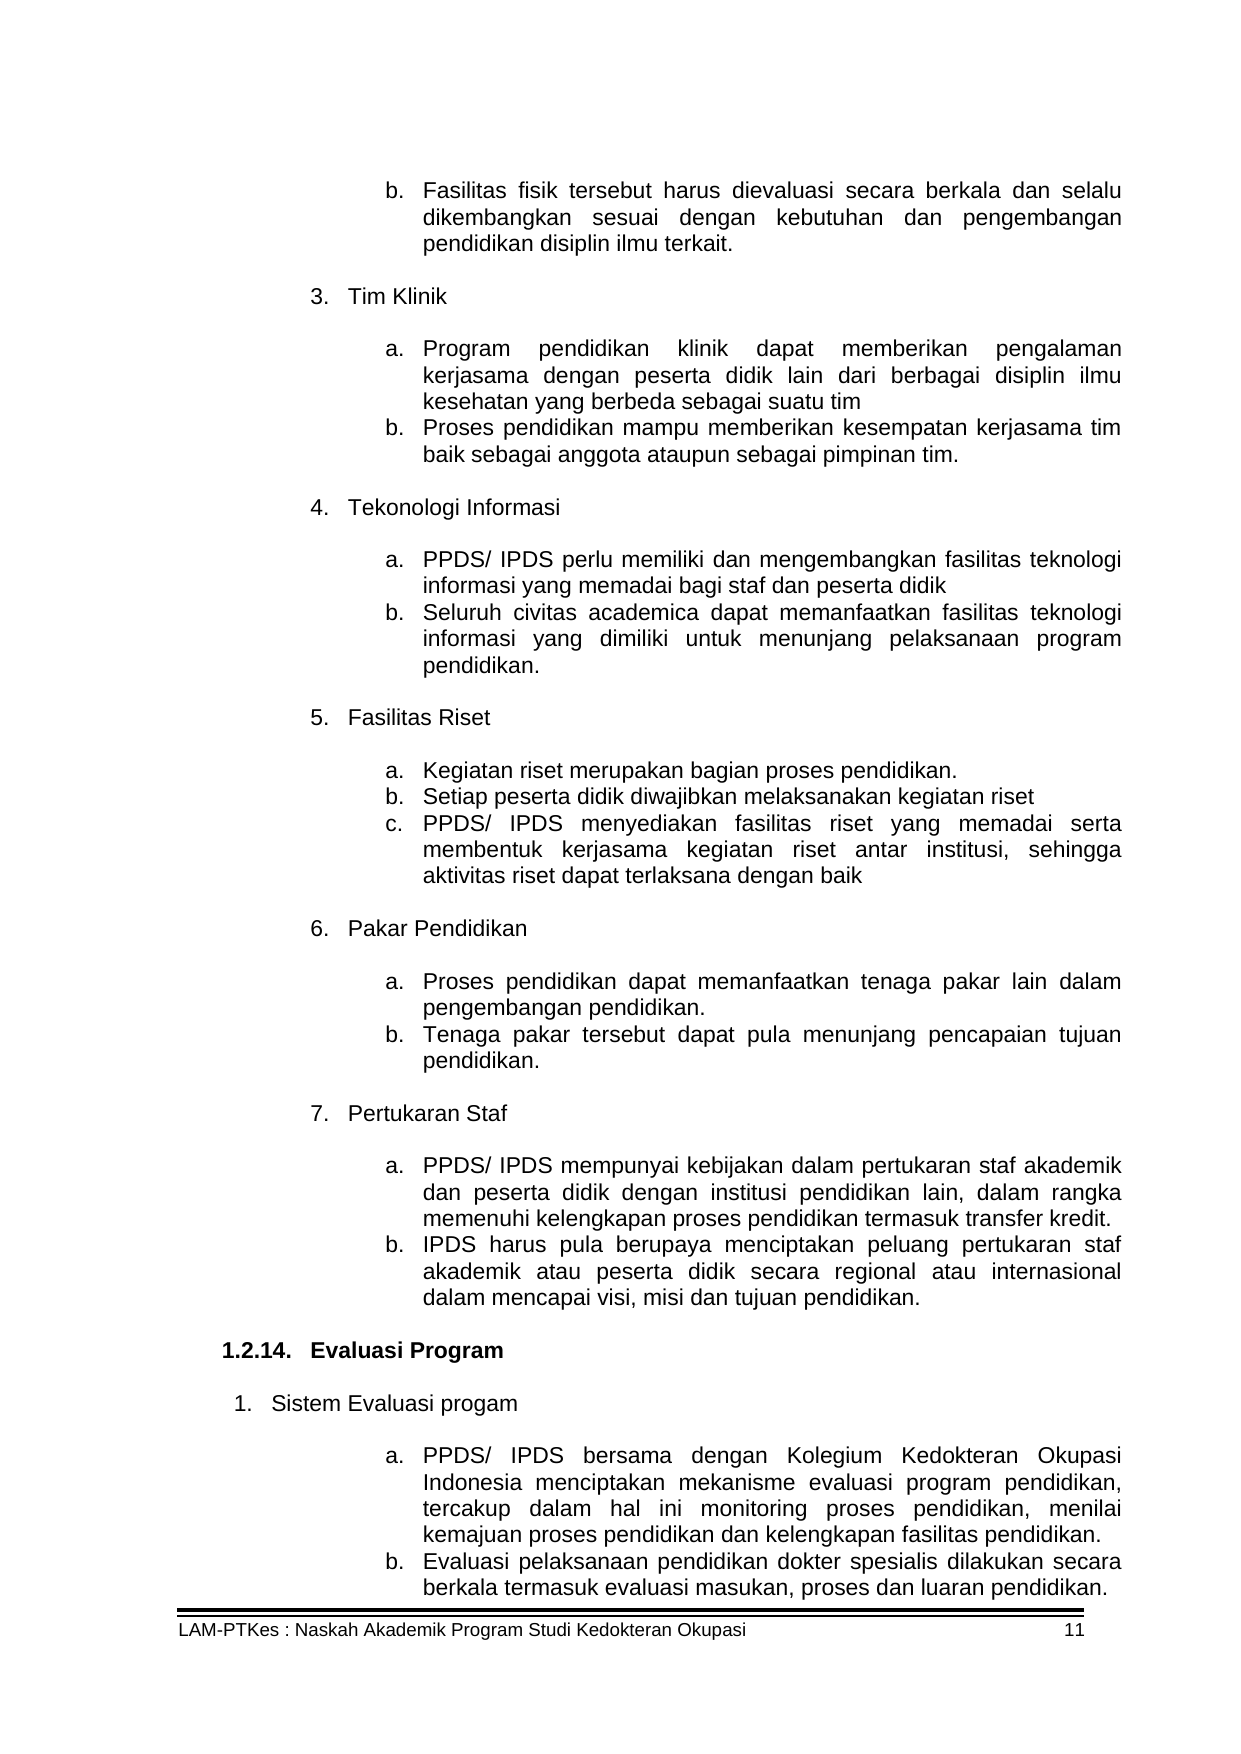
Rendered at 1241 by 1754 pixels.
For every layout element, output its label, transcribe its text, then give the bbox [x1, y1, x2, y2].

list Proses pendidikan dapat memanfaatkan tenaga pakar lain dalam pengembangan pendidikan. [385, 968, 1122, 1021]
list Seluruh civitas academica dapat memanfaatkan fasilitas teknologi informasi yang dimiliki untuk menunjang pelaksanaan program pendidikan. [385, 599, 1122, 678]
list Fasilitas fisik tersebut harus dievaluasi secara berkala dan selalu dikembangkan sesuai dengan kebutuhan dan pengembangan pendidikan disiplin ilmu terkait. [385, 177, 1122, 256]
list Tenaga pakar tersebut dapat pula menunjang pencapaian tujuan pendidikan. [385, 1021, 1122, 1073]
list Evaluasi Program [222, 1337, 1122, 1363]
list Proses pendidikan mampu memberikan kesempatan kerjasama tim baik sebagai anggota ataupun sebagai pimpinan tim. [385, 414, 1122, 467]
list Sistem Evaluasi progam [233, 1389, 1122, 1416]
list Pakar Pendidikan [310, 915, 1122, 941]
list PPDS/ IPDS bersama dengan Kolegium Kedokteran Okupasi Indonesia menciptakan mekanisme evaluasi program pendidikan, tercakup dalam hal ini monitoring proses pendidikan, menilai kemajuan proses pendidikan dan kelengkapan fasilitas pendidikan. [385, 1442, 1122, 1548]
list Fasilitas Riset [310, 704, 1122, 731]
list Tekonologi Informasi [310, 493, 1122, 520]
list Kegiatan riset merupakan bagian proses pendidikan. [385, 757, 1122, 783]
list PPDS/ IPDS perlu memiliki dan mengembangkan fasilitas teknologi informasi yang memadai bagi staf dan peserta didik [385, 546, 1122, 599]
list Setiap peserta didik diwajibkan melaksanakan kegiatan riset [385, 783, 1122, 810]
list PPDS/ IPDS menyediakan fasilitas riset yang memadai serta membentuk kerjasama kegiatan riset antar institusi, sehingga aktivitas riset dapat terlaksana dengan baik [385, 810, 1122, 889]
list Evaluasi pelaksanaan pendidikan dokter spesialis dilakukan secara berkala termasuk evaluasi masukan, proses dan luaran pendidikan. [385, 1548, 1122, 1600]
list Pertukaran Staf [310, 1099, 1122, 1126]
list IPDS harus pula berupaya menciptakan peluang pertukaran staf akademik atau peserta didik secara regional atau internasional dalam mencapai visi, misi dan tujuan pendidikan. [385, 1231, 1122, 1310]
list Tim Klinik [310, 283, 1122, 309]
list Program pendidikan klinik dapat memberikan pengalaman kerjasama dengan peserta didik lain dari berbagai disiplin ilmu kesehatan yang berbeda sebagai suatu tim [385, 335, 1122, 414]
list PPDS/ IPDS mempunyai kebijakan dalam pertukaran staf akademik dan peserta didik dengan institusi pendidikan lain, dalam rangka memenuhi kelengkapan proses pendidikan termasuk transfer kredit. [385, 1152, 1122, 1231]
